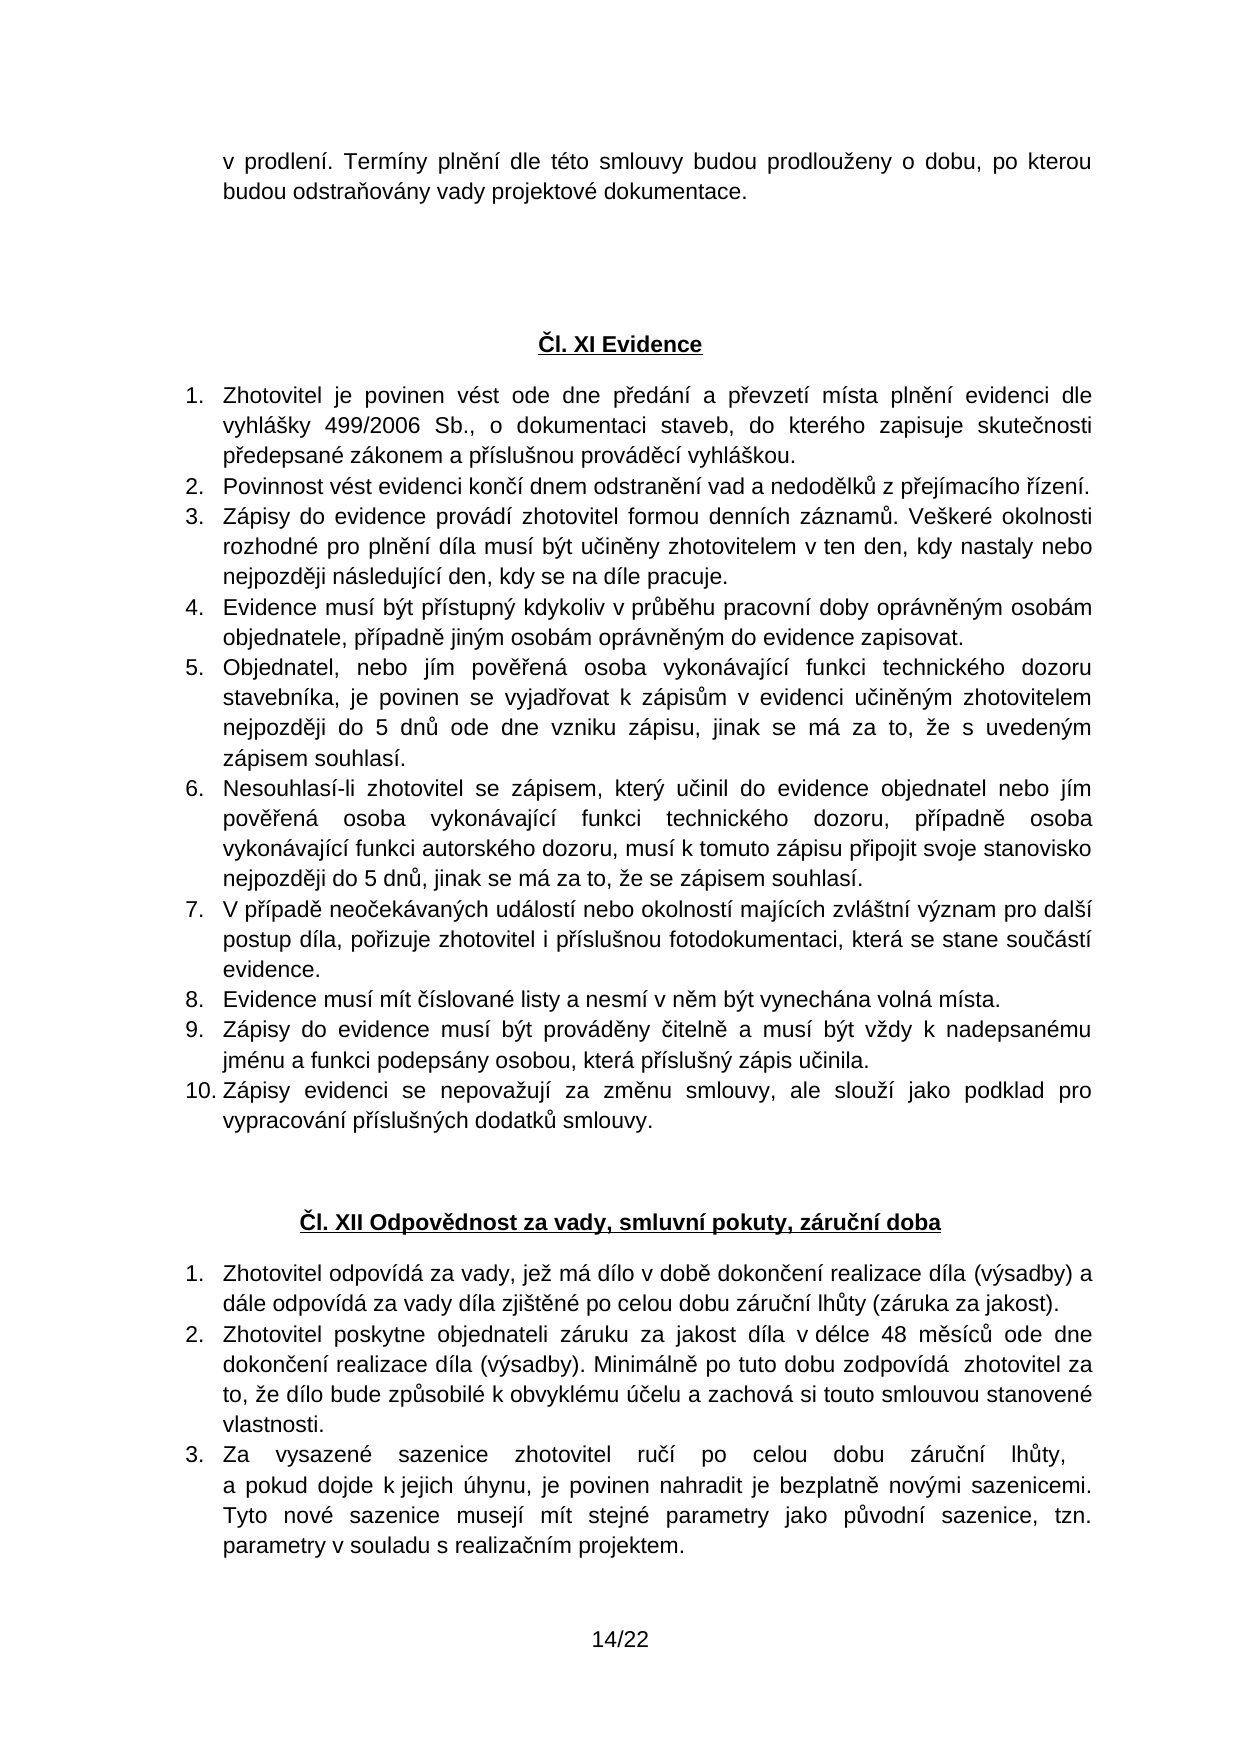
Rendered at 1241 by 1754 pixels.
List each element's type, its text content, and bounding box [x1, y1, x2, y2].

list Nesouhlasí-li zhotovitel se zápisem, který učinil do evidence objednatel nebo jím pověřená osoba vykonávající funkci technického dozoru, případně osoba vykonávající funkci autorského dozoru, musí k tomuto zápisu připojit svoje stanovisko nejpozději do 5 dnů, jinak se má za to, že se zápisem souhlasí. [185, 775, 1093, 892]
list Evidence musí mít číslované listy a nesmí v něm být vynechána volná místa. [185, 986, 1093, 1012]
list Zápisy evidenci se nepovažují za změnu smlouvy, ale slouží jako podklad pro vypracování příslušných dodatků smlouvy. [185, 1077, 1093, 1133]
text Čl. XII Odpovědnost za vady, smluvní pokuty, záruční doba [148, 1209, 1093, 1235]
list Zhotovitel je povinen vést ode dne předání a převzetí místa plnění evidenci dle vyhlášky 499/2006 Sb., o dokumentaci staveb, do kterého zapisuje skutečnosti předepsané zákonem a příslušnou prováděcí vyhláškou. [185, 382, 1093, 469]
list Za vysazené sazenice zhotovitel ručí po celou dobu záruční lhůty, a pokud dojde k jejich úhynu, je povinen nahradit je bezplatně novými sazenicemi. Tyto nové sazenice musejí mít stejné parametry jako původní sazenice, tzn. parametry v souladu s realizačním projektem. [185, 1441, 1093, 1558]
list Zhotovitel odpovídá za vady, jež má dílo v době dokončení realizace díla (výsadby) a dále odpovídá za vady díla zjištěné po celou dobu záruční lhůty (záruka za jakost). [185, 1260, 1093, 1317]
list Povinnost vést evidenci končí dnem odstranění vad a nedodělků z přejímacího řízení. [185, 473, 1093, 499]
list V případě neočekávaných událostí nebo okolností majících zvláštní význam pro další postup díla, pořizuje zhotovitel i příslušnou fotodokumentaci, která se stane součástí evidence. [185, 896, 1093, 982]
list Evidence musí být přístupný kdykoliv v průběhu pracovní doby oprávněným osobám objednatele, případně jiným osobám oprávněným do evidence zapisovat. [185, 593, 1093, 650]
list Zhotovitel poskytne objednateli záruku za jakost díla v délce 48 měsíců ode dne dokončení realizace díla (výsadby). Minimálně po tuto dobu zodpovídá zhotovitel za to, že dílo bude způsobilé k obvyklému účelu a zachová si touto smlouvou stanovené vlastnosti. [185, 1321, 1093, 1437]
text Čl. XI Evidence [148, 331, 1093, 357]
list Zápisy do evidence musí být prováděny čitelně a musí být vždy k nadepsanému jménu a funkci podepsány osobou, která příslušný zápis učinila. [185, 1016, 1093, 1073]
list Zápisy do evidence provádí zhotovitel formou denních záznamů. Veškeré okolnosti rozhodné pro plnění díla musí být učiněny zhotovitelem v ten den, kdy nastaly nebo nejpozději následující den, kdy se na díle pracuje. [185, 503, 1093, 589]
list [185, 148, 1093, 204]
list Objednatel, nebo jím pověřená osoba vykonávající funkci technického dozoru stavebníka, je povinen se vyjadřovat k zápisům v evidenci učiněným zhotovitelem nejpozději do 5 dnů ode dne vzniku zápisu, jinak se má za to, že s uvedeným zápisem souhlasí. [185, 654, 1093, 771]
